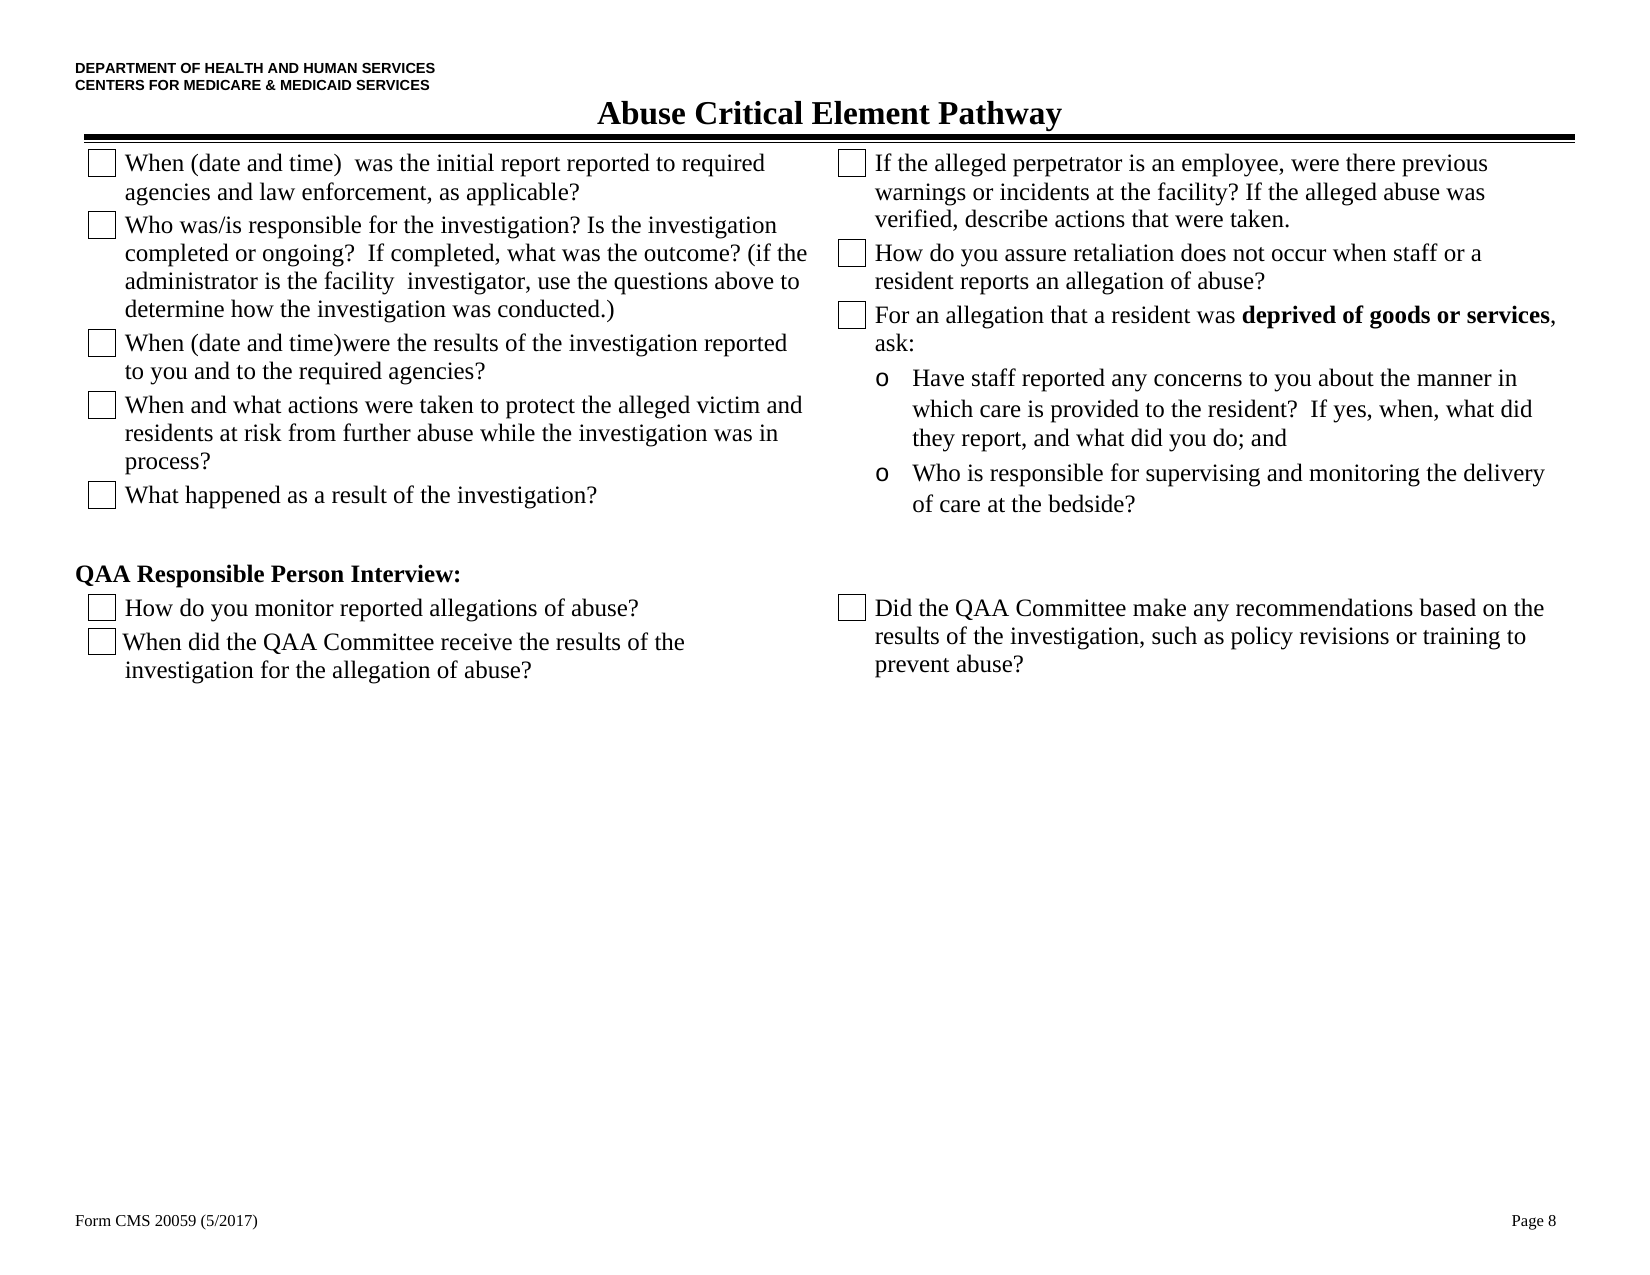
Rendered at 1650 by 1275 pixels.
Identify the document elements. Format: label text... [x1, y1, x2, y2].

text QAA Responsible Person Interview: [75, 559, 1575, 588]
table_header How do you monitor reported allegations of abuse? When did the QAA Committee receive the results of the investigation for the allegation of abuse? [75, 588, 825, 741]
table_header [75, 143, 825, 559]
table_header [825, 143, 1575, 559]
table_header Did the QAA Committee make any recommendations based on the results of the investigation, such as policy revisions or training to prevent abuse? [825, 588, 1575, 741]
